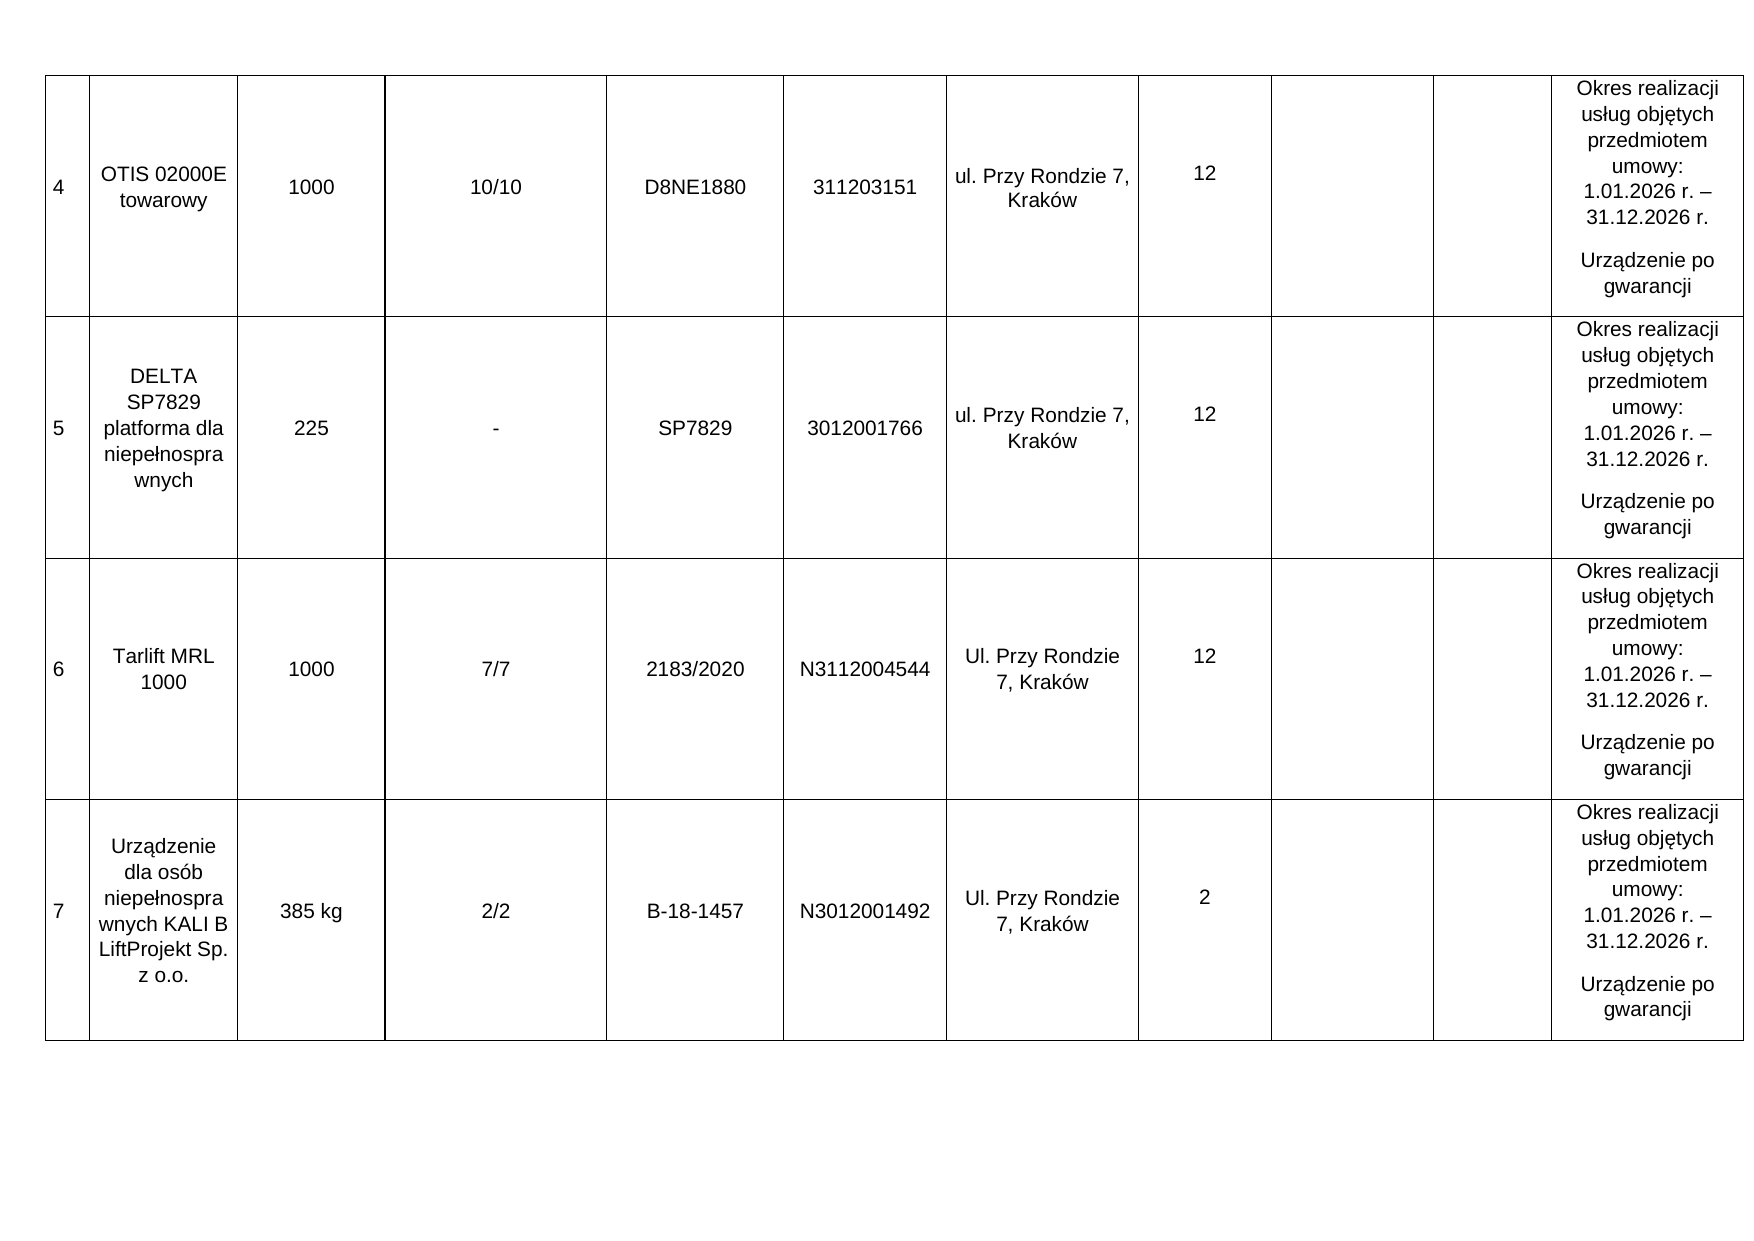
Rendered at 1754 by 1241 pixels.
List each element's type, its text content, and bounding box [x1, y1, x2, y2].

table_cell 7/7 [386, 559, 606, 799]
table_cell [1552, 800, 1743, 1040]
table_cell 12 [1139, 76, 1271, 316]
table_cell [1272, 76, 1433, 316]
table_cell [1434, 800, 1551, 1040]
table_cell ul. Przy Rondzie 7, Kraków [947, 76, 1138, 316]
table_cell Okres realizacji usług objętych przedmiotem umowy: 1.01.2026 r. – 31.12.2026 r. Urządzenie po gwarancji [1552, 317, 1743, 557]
table_cell 1000 [238, 76, 384, 316]
table_cell N3012001492 [784, 800, 946, 1040]
table_cell 2183/2020 [607, 559, 783, 799]
table_cell DELTA SP7829 platforma dla niepełnosprawnych [90, 317, 237, 557]
table_cell 5 [46, 317, 89, 557]
table_cell - [386, 317, 606, 557]
table_cell N3112004544 [784, 559, 946, 799]
table_cell [1434, 317, 1551, 557]
table_cell 4 [46, 76, 89, 316]
table_cell SP7829 [607, 317, 783, 557]
table_cell [1272, 317, 1433, 557]
table_cell [1434, 559, 1551, 799]
table_cell [1272, 559, 1433, 799]
table_cell 225 [238, 317, 384, 557]
table_cell 12 [1139, 559, 1271, 799]
table_cell 7 [46, 800, 89, 1040]
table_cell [1552, 76, 1743, 316]
table_cell 12 [1139, 317, 1271, 557]
table_cell 2 [1139, 800, 1271, 1040]
table_cell [1434, 76, 1551, 316]
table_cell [947, 800, 1138, 1040]
table_cell 385 kg [238, 800, 384, 1040]
table_cell 3012001766 [784, 317, 946, 557]
table_cell Urządzenie dla osób niepełnosprawnych KALI B LiftProjekt Sp. z o.o. [90, 800, 237, 1040]
table_cell D8NE1880 [607, 76, 783, 316]
table_cell 2/2 [386, 800, 606, 1040]
table_cell Tarlift MRL 1000 [90, 559, 237, 799]
table_cell 10/10 [386, 76, 606, 316]
table_cell OTIS 02000E towarowy [90, 76, 237, 316]
table_cell 311203151 [784, 76, 946, 316]
table_cell B-18-1457 [607, 800, 783, 1040]
table_cell 6 [46, 559, 89, 799]
table_cell [1272, 800, 1433, 1040]
table_cell 1000 [238, 559, 384, 799]
table_cell Ul. Przy Rondzie 7, Kraków [947, 559, 1138, 799]
table_cell ul. Przy Rondzie 7, Kraków [947, 317, 1138, 557]
table_cell Okres realizacji usług objętych przedmiotem umowy: 1.01.2026 r. – 31.12.2026 r. Urządzenie po gwarancji [1552, 559, 1743, 799]
